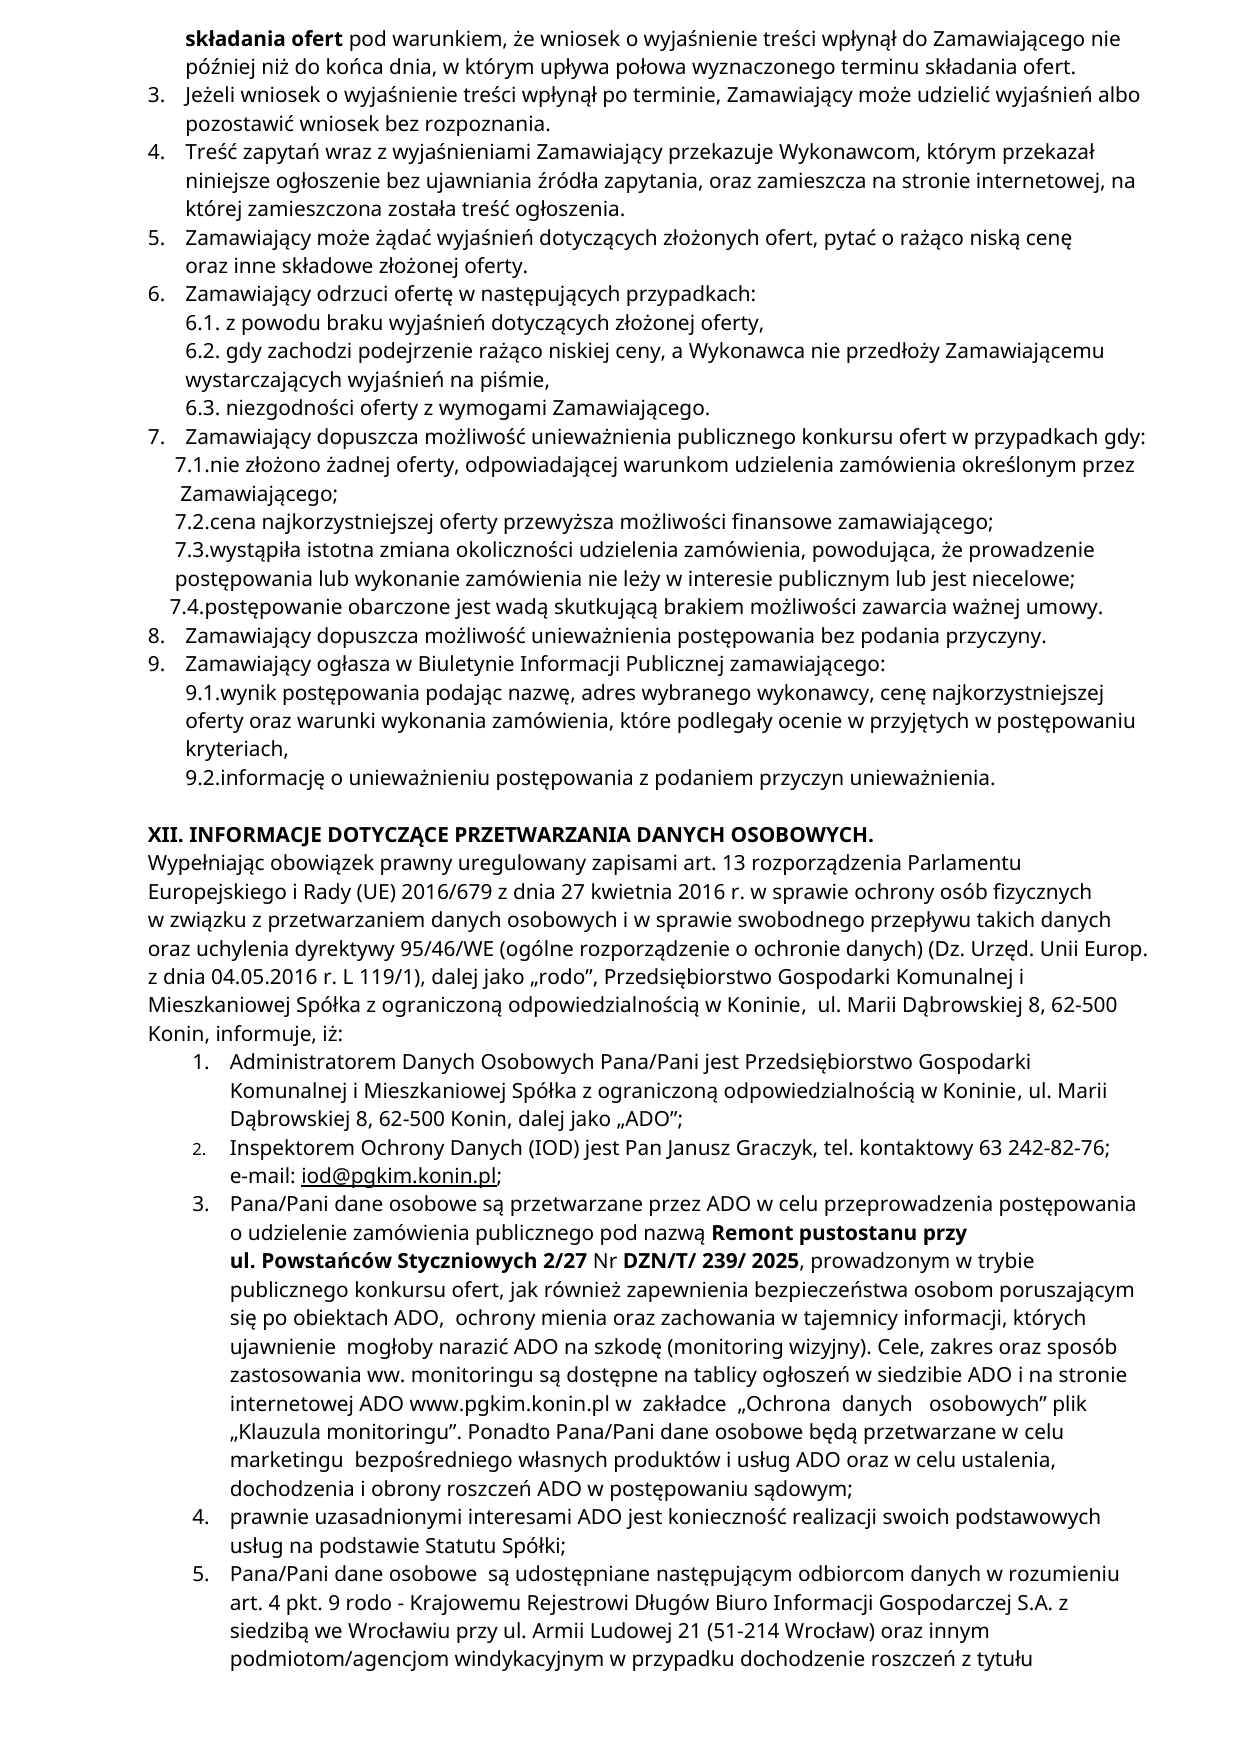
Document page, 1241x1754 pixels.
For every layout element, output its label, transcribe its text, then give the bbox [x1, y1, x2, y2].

list Zamawiający odrzuci ofertę w następujących przypadkach: [148, 279, 1152, 308]
text 7.1.nie złożono żadnej oferty, odpowiadającej warunkom udzielenia zamówienia określonym przez [148, 450, 1152, 479]
list Pana/Pani dane osobowe są przetwarzane przez ADO w celu przeprowadzenia postępowania o udzielenie zamówienia publicznego pod nazwą Remont pustostanu przy ul. Powstańców Styczniowych 2/27 Nr DZN/T/ 239/ 2025, prowadzonym w trybie publicznego konkursu ofert, jak również zapewnienia bezpieczeństwa osobom poruszającym się po obiektach ADO, ochrony mienia oraz zachowania w tajemnicy informacji, których ujawnienie mogłoby narazić ADO na szkodę (monitoring wizyjny). Cele, zakres oraz sposób zastosowania ww. monitoringu są dostępne na tablicy ogłoszeń w siedzibie ADO i na stronie internetowej ADO www.pgkim.konin.pl w zakładce „Ochrona danych osobowych” plik „Klauzula monitoringu”. Ponadto Pana/Pani dane osobowe będą przetwarzane w celu marketingu bezpośredniego własnych produktów i usług ADO oraz w celu ustalenia, dochodzenia i obrony roszczeń ADO w postępowaniu sądowym; [192, 1189, 1152, 1502]
list 6.1. z powodu braku wyjaśnień dotyczących złożonej oferty, [185, 308, 1152, 336]
list Treść zapytań wraz z wyjaśnieniami Zamawiający przekazuje Wykonawcom, którym przekazał niniejsze ogłoszenie bez ujawniania źródła zapytania, oraz zamieszcza na stronie internetowej, na której zamieszczona została treść ogłoszenia. [148, 137, 1152, 223]
list Zamawiający może żądać wyjaśnień dotyczących złożonych ofert, pytać o rażąco niską cenę oraz inne składowe złożonej oferty. [148, 223, 1152, 279]
text 7.4.postępowanie obarczone jest wadą skutkującą brakiem możliwości zawarcia ważnej umowy. [148, 592, 1152, 621]
list 6.3. niezgodności oferty z wymogami Zamawiającego. [185, 393, 1152, 422]
list Inspektorem Ochrony Danych (IOD) jest Pan Janusz Graczyk, tel. kontaktowy 63 242-82-76; e-mail: iod@pgkim.konin.pl; [192, 1133, 1152, 1189]
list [148, 24, 1152, 81]
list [192, 1559, 1152, 1673]
list Zamawiający ogłasza w Biuletynie Informacji Publicznej zamawiającego: [148, 649, 1152, 678]
text 7.3.wystąpiła istotna zmiana okoliczności udzielenia zamówienia, powodująca, że prowadzenie [148, 536, 1152, 564]
text postępowania lub wykonanie zamówienia nie leży w interesie publicznym lub jest niecelowe; [148, 564, 1152, 592]
text XII. INFORMACJE DOTYCZĄCE PRZETWARZANIA DANYCH OSOBOWYCH. [148, 820, 1152, 848]
list 9.1.wynik postępowania podając nazwę, adres wybranego wykonawcy, cenę najkorzystniejszej oferty oraz warunki wykonania zamówienia, które podlegały ocenie w przyjętych w postępowaniu kryteriach, [185, 678, 1152, 763]
list Administratorem Danych Osobowych Pana/Pani jest Przedsiębiorstwo Gospodarki Komunalnej i Mieszkaniowej Spółka z ograniczoną odpowiedzialnością w Koninie, ul. Marii Dąbrowskiej 8, 62-500 Konin, dalej jako „ADO”; [192, 1047, 1152, 1133]
text Wypełniając obowiązek prawny uregulowany zapisami art. 13 rozporządzenia Parlamentu Europejskiego i Rady (UE) 2016/679 z dnia 27 kwietnia 2016 r. w sprawie ochrony osób fizycznych w związku z przetwarzaniem danych osobowych i w sprawie swobodnego przepływu takich danych oraz uchylenia dyrektywy 95/46/WE (ogólne rozporządzenie o ochronie danych) (Dz. Urzęd. Unii Europ. z dnia 04.05.2016 r. L 119/1), dalej jako „rodo”, Przedsiębiorstwo Gospodarki Komunalnej i Mieszkaniowej Spółka z ograniczoną odpowiedzialnością w Koninie, ul. Marii Dąbrowskiej 8, 62-500 Konin, informuje, iż: [148, 848, 1152, 1047]
list 9.2.informację o unieważnieniu postępowania z podaniem przyczyn unieważnienia. [185, 763, 1152, 791]
text Zamawiającego; [148, 479, 1152, 507]
list Jeżeli wniosek o wyjaśnienie treści wpłynął po terminie, Zamawiający może udzielić wyjaśnień albo pozostawić wniosek bez rozpoznania. [148, 81, 1152, 137]
list prawnie uzasadnionymi interesami ADO jest konieczność realizacji swoich podstawowych usług na podstawie Statutu Spółki; [192, 1502, 1152, 1559]
text 7.2.cena najkorzystniejszej oferty przewyższa możliwości finansowe zamawiającego; [148, 507, 1152, 536]
list 6.2. gdy zachodzi podejrzenie rażąco niskiej ceny, a Wykonawca nie przedłoży Zamawiającemu wystarczających wyjaśnień na piśmie, [185, 336, 1152, 393]
list Zamawiający dopuszcza możliwość unieważnienia publicznego konkursu ofert w przypadkach gdy: [148, 422, 1152, 450]
list Zamawiający dopuszcza możliwość unieważnienia postępowania bez podania przyczyny. [148, 621, 1152, 649]
